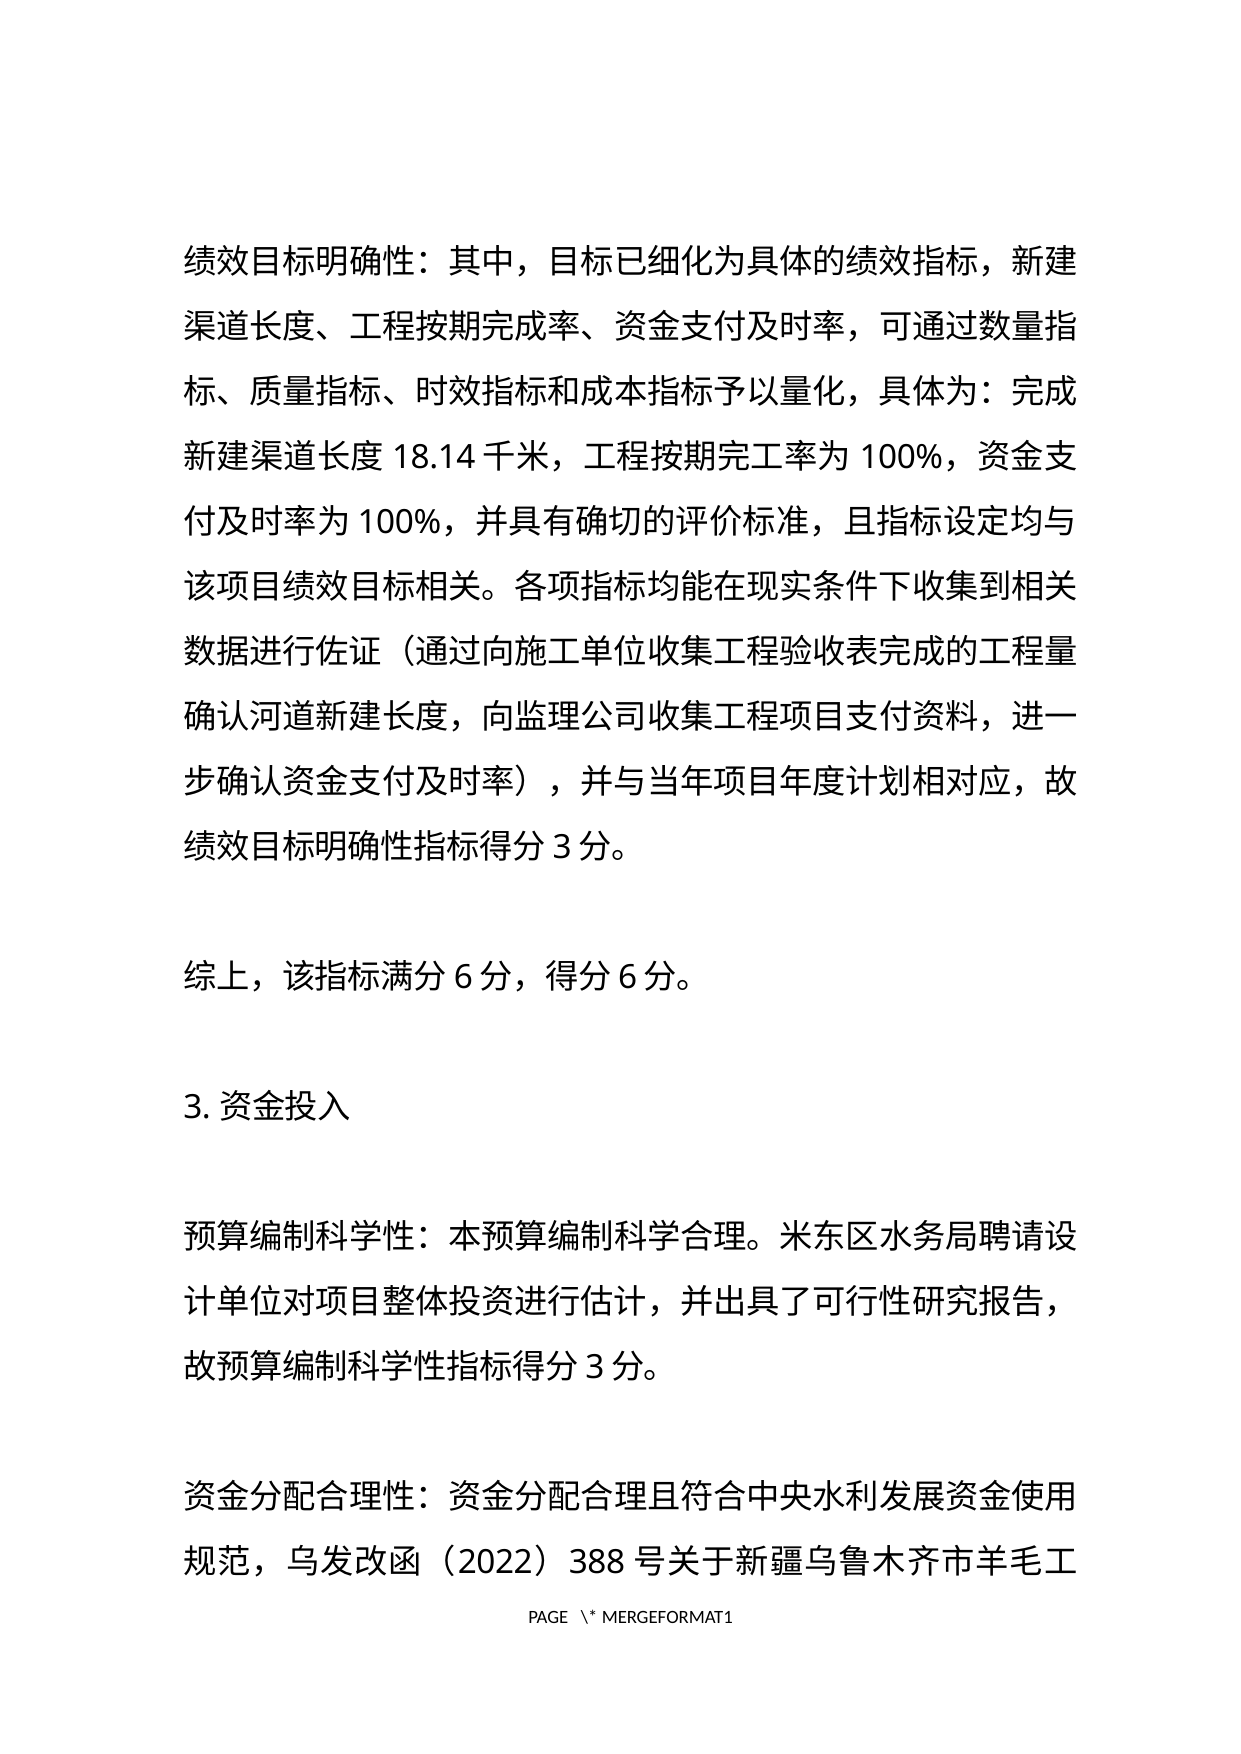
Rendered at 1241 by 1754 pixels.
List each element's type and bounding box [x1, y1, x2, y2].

text [183, 162, 1078, 1592]
